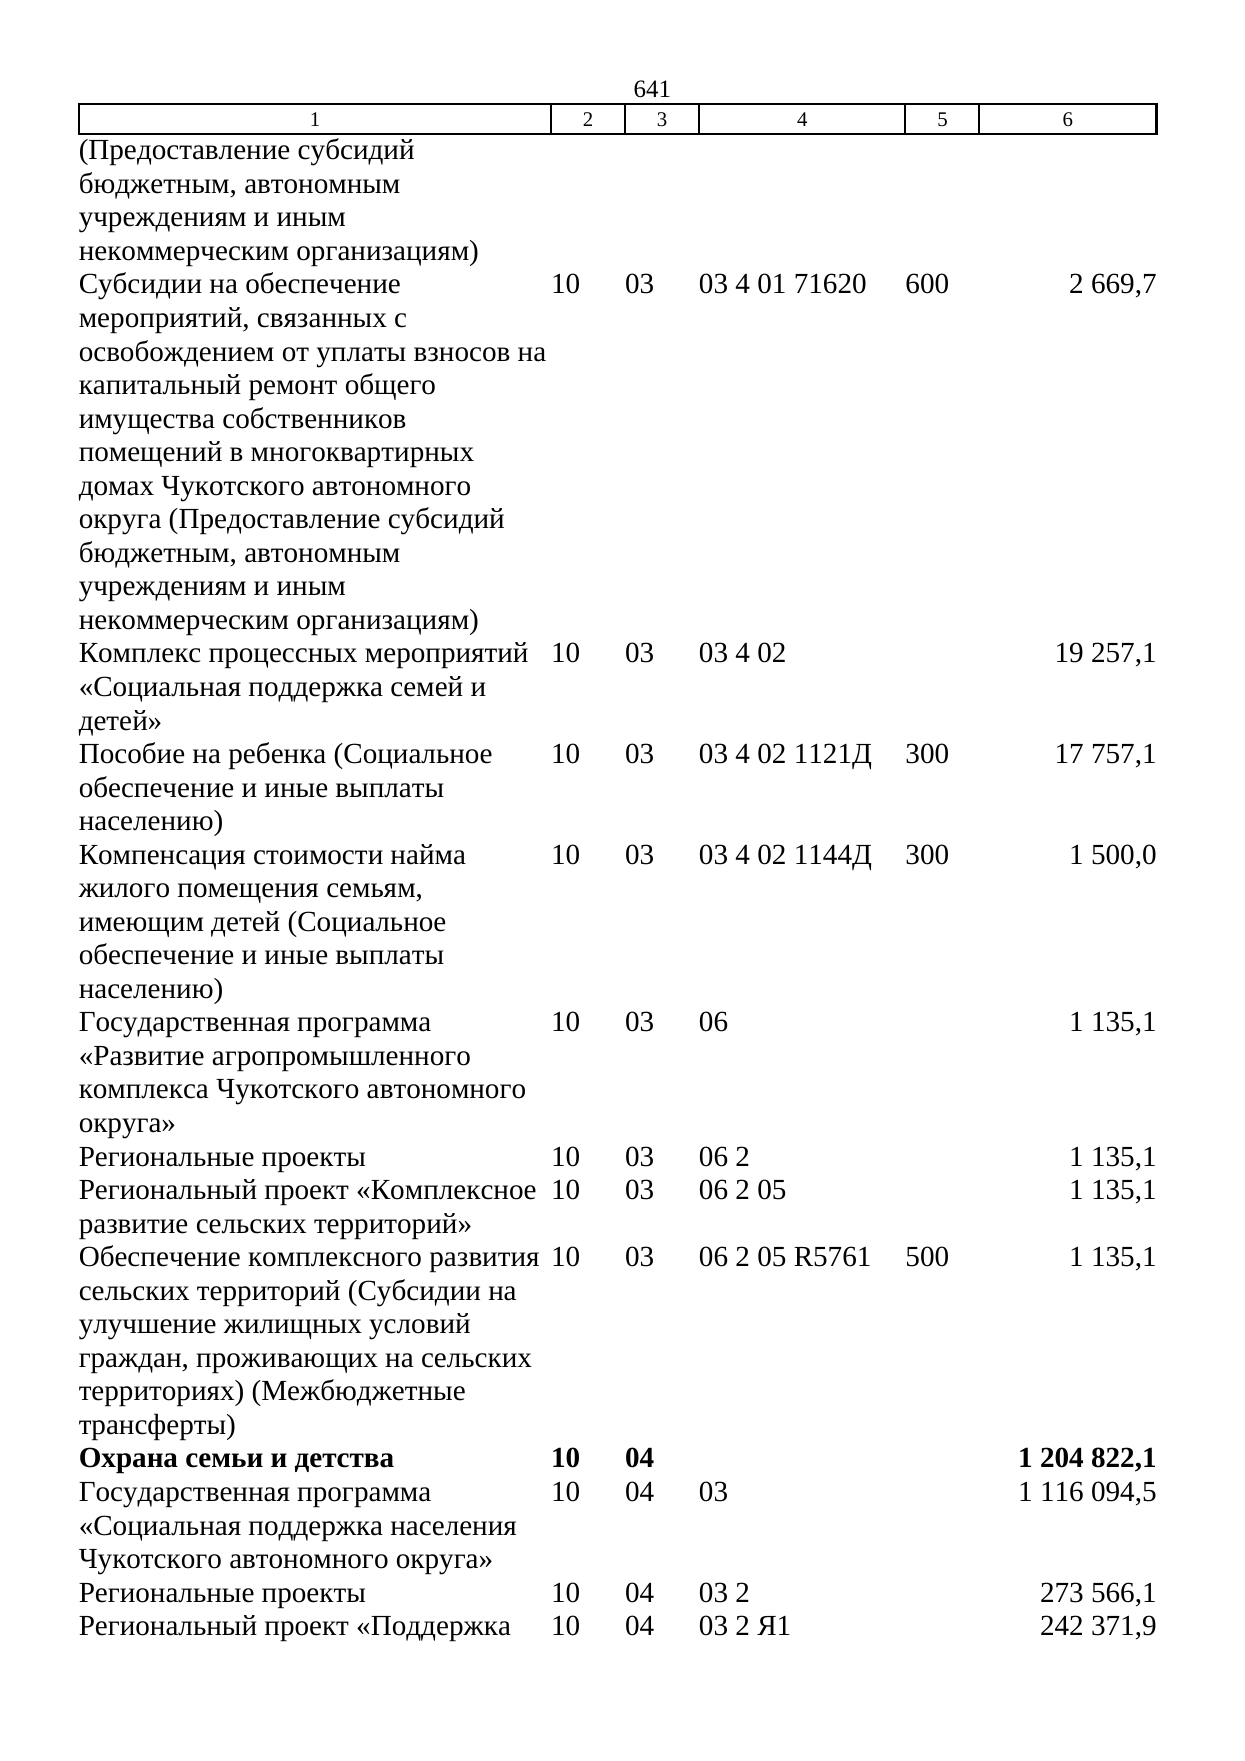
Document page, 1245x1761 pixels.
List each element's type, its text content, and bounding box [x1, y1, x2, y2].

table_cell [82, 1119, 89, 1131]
table_header 1 [80, 105, 550, 132]
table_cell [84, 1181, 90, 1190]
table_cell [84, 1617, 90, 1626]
table_header 5 [906, 105, 978, 132]
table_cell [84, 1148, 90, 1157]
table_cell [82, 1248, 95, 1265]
table_header 6 [980, 105, 1155, 132]
table_header 3 [626, 105, 698, 132]
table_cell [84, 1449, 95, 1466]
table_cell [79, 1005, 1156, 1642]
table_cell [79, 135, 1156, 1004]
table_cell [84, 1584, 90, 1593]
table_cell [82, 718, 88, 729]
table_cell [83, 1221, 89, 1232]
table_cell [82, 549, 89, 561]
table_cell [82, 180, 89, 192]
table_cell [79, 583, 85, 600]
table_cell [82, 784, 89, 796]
table_header 4 [700, 105, 904, 132]
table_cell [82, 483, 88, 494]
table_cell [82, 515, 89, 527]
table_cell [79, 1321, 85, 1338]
table_header 2 [552, 105, 624, 132]
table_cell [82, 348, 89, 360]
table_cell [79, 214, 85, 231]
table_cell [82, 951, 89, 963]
